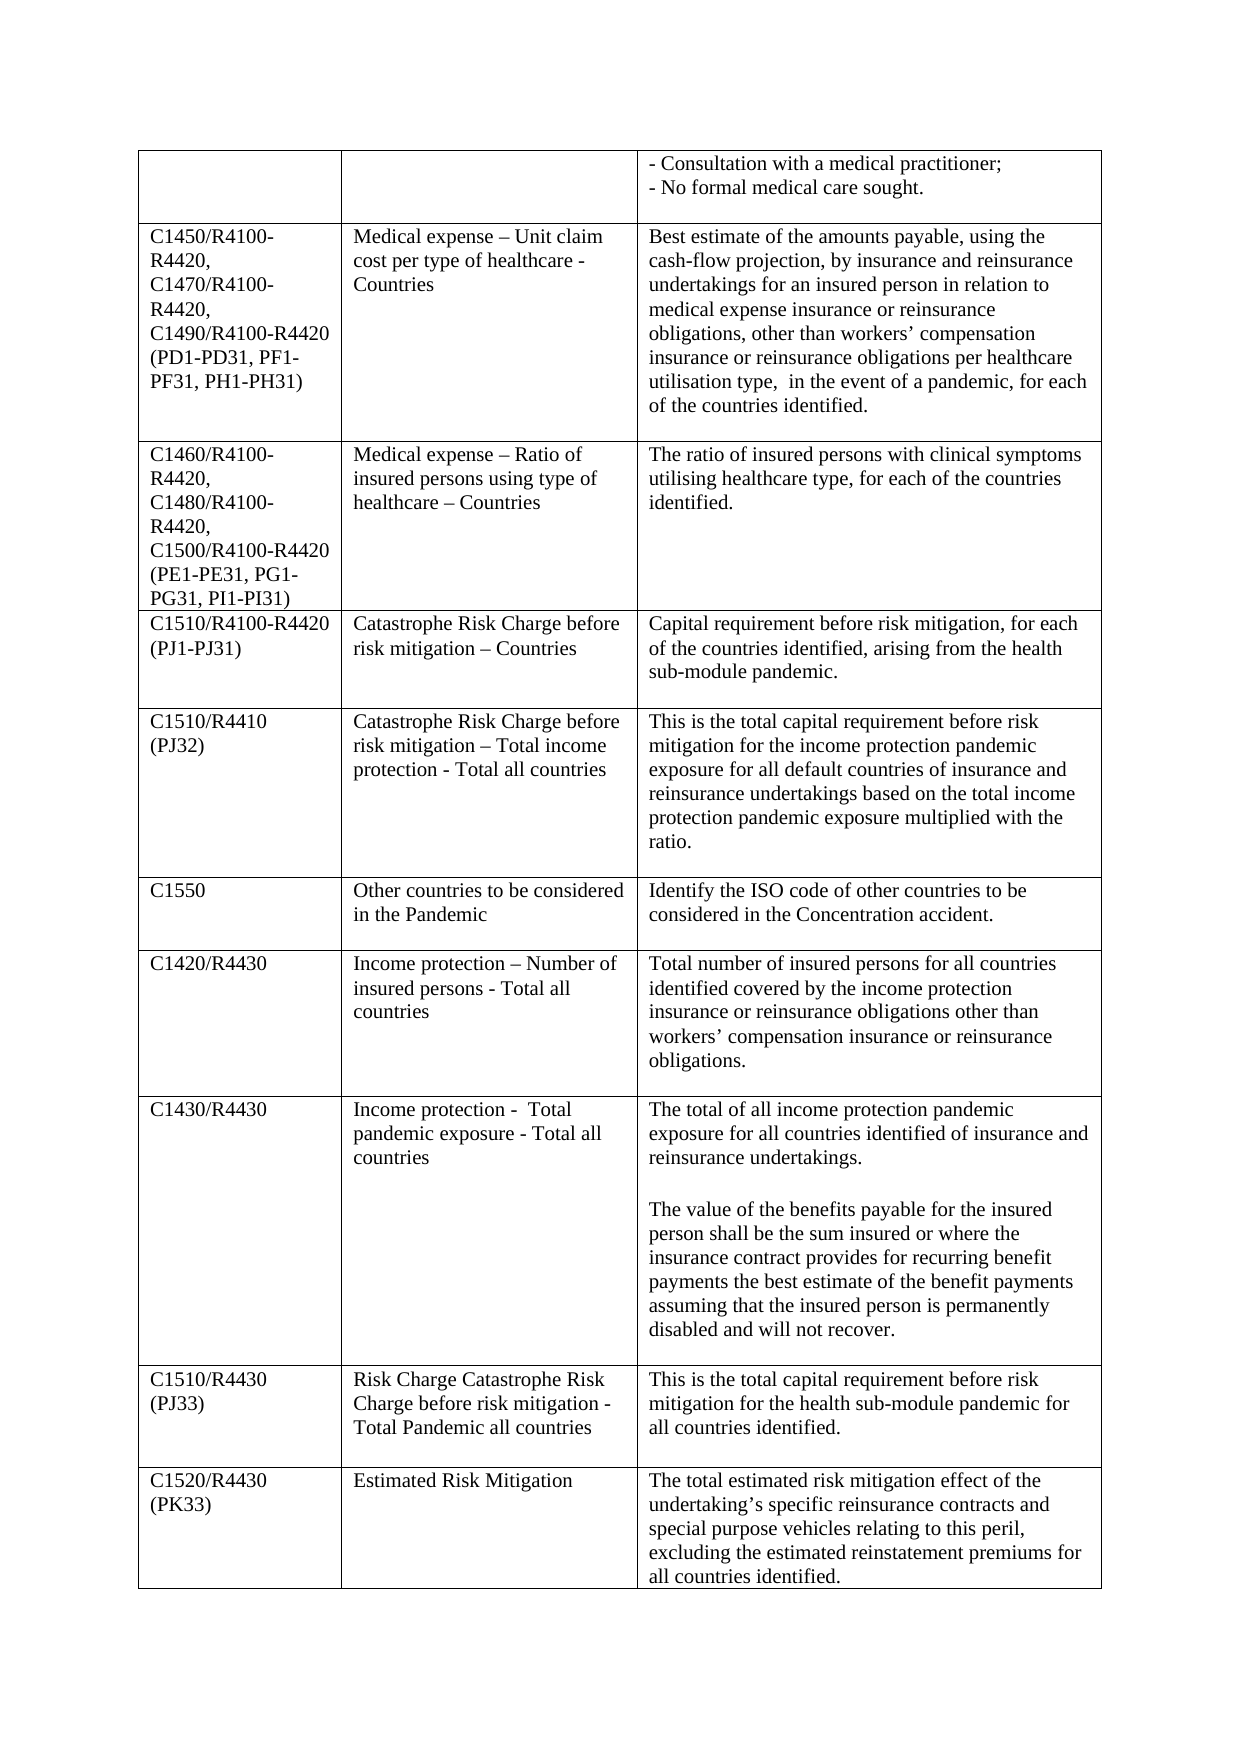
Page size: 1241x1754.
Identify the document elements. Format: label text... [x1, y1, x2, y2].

table_cell C1420/R4430 [139, 951, 341, 1096]
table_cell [342, 1468, 637, 1588]
table_cell Medical expense – Ratio of insured persons using type of healthcare – Countries [342, 442, 637, 610]
table_cell Catastrophe Risk Charge before risk mitigation – Countries [342, 611, 637, 708]
table_cell Total number of insured persons for all countries identified covered by the income protection insurance or reinsurance obligations other than workers’ compensation insurance or reinsurance obligations. [638, 951, 1101, 1096]
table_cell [342, 151, 637, 223]
table_cell C1510/R4430 (PJ33) [139, 1366, 341, 1467]
table_cell C1510/R4100-R4420 (PJ1-PJ31) [139, 611, 341, 708]
table_cell Income protection – Number of insured persons - Total all countries [342, 951, 637, 1096]
table_cell Income protection - Total pandemic exposure - Total all countries [342, 1097, 637, 1365]
table_cell Best estimate of the amounts payable, using the cash-flow projection, by insurance and reinsurance undertakings for an insured person in relation to medical expense insurance or reinsurance obligations, other than workers’ compensation insurance or reinsurance obligations per healthcare utilisation type, in the event of a pandemic, for each of the countries identified. [638, 224, 1101, 441]
table_cell Capital requirement before risk mitigation, for each of the countries identified, arising from the health sub-module pandemic. [638, 611, 1101, 708]
table_cell C1520/R4430 (PK33) [139, 1468, 341, 1588]
table_cell Identify the ISO code of other countries to be considered in the Concentration accident. [638, 878, 1101, 950]
table_cell C1430/R4430 [139, 1097, 341, 1365]
table_cell Medical expense – Unit claim cost per type of healthcare - Countries [342, 224, 637, 441]
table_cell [139, 151, 341, 223]
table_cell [638, 1468, 1101, 1588]
table_cell C1550 [139, 878, 341, 950]
table_cell C1450/R4100-R4420, C1470/R4100-R4420, C1490/R4100-R4420 (PD1-PD31, PF1-PF31, PH1-PH31) [139, 224, 341, 441]
table_cell C1460/R4100-R4420, C1480/R4100-R4420, C1500/R4100-R4420 (PE1-PE31, PG1-PG31, PI1-PI31) [139, 442, 341, 610]
table_cell Risk Charge Catastrophe Risk Charge before risk mitigation - Total Pandemic all countries [342, 1366, 637, 1467]
table_cell The total of all income protection pandemic exposure for all countries identified of insurance and reinsurance undertakings. The value of the benefits payable for the insured person shall be the sum insured or where the insurance contract provides for recurring benefit payments the best estimate of the benefit payments assuming that the insured person is permanently disabled and will not recover. [638, 1097, 1101, 1365]
table_cell The ratio of insured persons with clinical symptoms utilising healthcare type, for each of the countries identified. [638, 442, 1101, 610]
table_cell This is the total capital requirement before risk mitigation for the income protection pandemic exposure for all default countries of insurance and reinsurance undertakings based on the total income protection pandemic exposure multiplied with the ratio. [638, 709, 1101, 877]
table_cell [638, 151, 1101, 223]
table_cell Other countries to be considered in the Pandemic [342, 878, 637, 950]
table_cell This is the total capital requirement before risk mitigation for the health sub-module pandemic for all countries identified. [638, 1366, 1101, 1467]
table_cell C1510/R4410 (PJ32) [139, 709, 341, 877]
table_cell Catastrophe Risk Charge before risk mitigation – Total income protection - Total all countries [342, 709, 637, 877]
